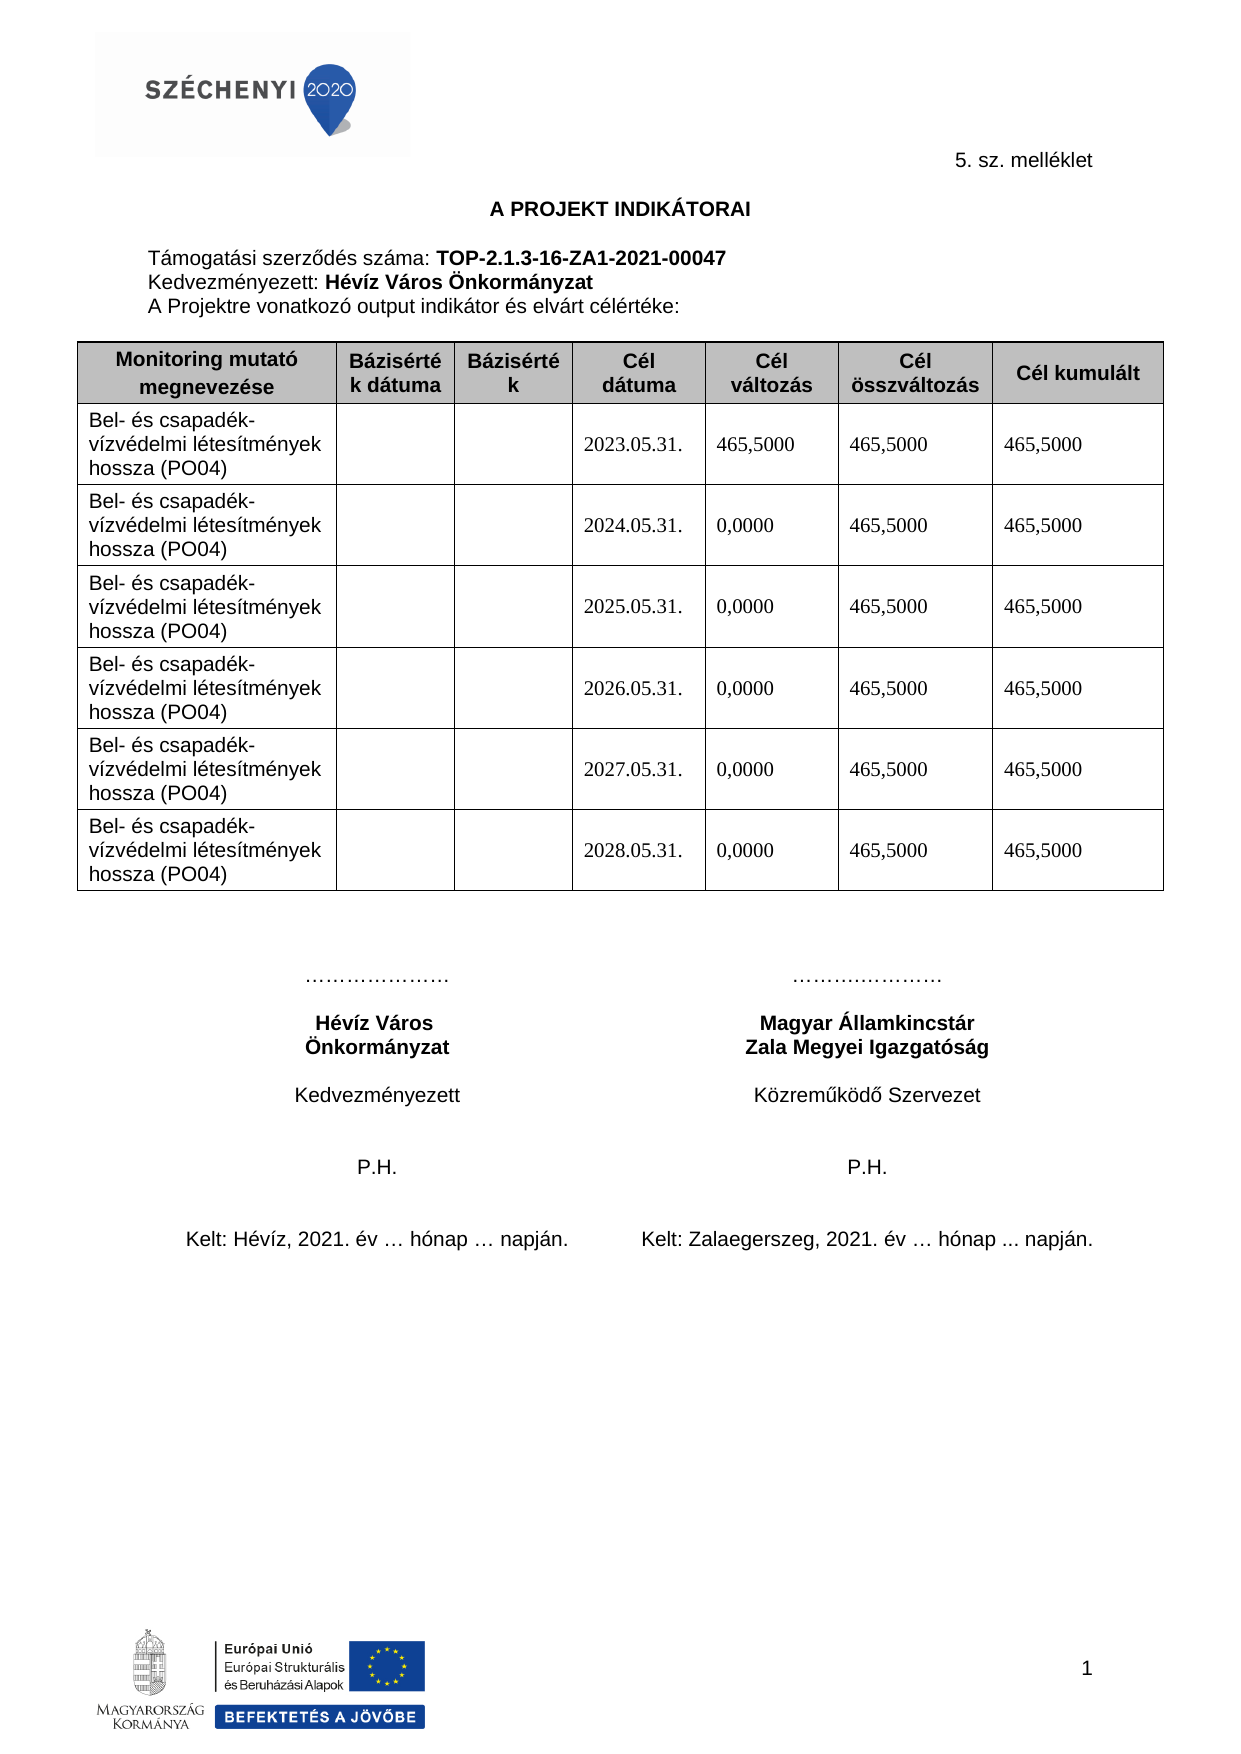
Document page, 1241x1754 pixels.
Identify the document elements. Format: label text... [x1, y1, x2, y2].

table_cell [455, 485, 572, 565]
table_cell 0,0000 [706, 810, 838, 890]
table_cell [337, 485, 454, 565]
table_cell 465,5000 [839, 566, 992, 647]
table_cell 2024.05.31. [573, 485, 705, 565]
table_cell 465,5000 [993, 485, 1163, 565]
text Kedvezményezett: Hévíz Város Önkormányzat [148, 269, 1092, 293]
text 5. sz. melléklet [148, 148, 1092, 172]
table_cell [455, 566, 572, 647]
table_cell Bel- és csapadék-vízvédelmi létesítmények hossza (PO04) [78, 729, 336, 809]
table_cell 465,5000 [839, 810, 992, 890]
table_cell 465,5000 [839, 485, 992, 565]
table_header Cél dátuma [573, 343, 705, 403]
table_cell [337, 648, 454, 728]
table_cell 2025.05.31. [573, 566, 705, 647]
table_cell 465,5000 [839, 648, 992, 728]
table_cell 465,5000 [993, 404, 1163, 484]
table_cell [337, 810, 454, 890]
text A PROJEKT INDIKÁTORAI [148, 197, 1092, 221]
table_cell 0,0000 [706, 648, 838, 728]
picture [95, 32, 411, 157]
table_cell 465,5000 [706, 404, 838, 484]
table_header Cél kumulált [993, 343, 1163, 403]
table_cell [337, 729, 454, 809]
table_cell [455, 810, 572, 890]
table_cell 465,5000 [993, 729, 1163, 809]
table_cell [455, 729, 572, 809]
table_header Cél összváltozás [839, 343, 992, 403]
table_cell [455, 648, 572, 728]
table_cell Bel- és csapadék-vízvédelmi létesítmények hossza (PO04) [78, 485, 336, 565]
table_header Cél változás [706, 343, 838, 403]
table_cell Bel- és csapadék-vízvédelmi létesítmények hossza (PO04) [78, 404, 336, 484]
table_cell [337, 404, 454, 484]
table_cell 2026.05.31. [573, 648, 705, 728]
table_cell 2027.05.31. [573, 729, 705, 809]
table_cell [455, 404, 572, 484]
table_cell Bel- és csapadék-vízvédelmi létesítmények hossza (PO04) [78, 648, 336, 728]
picture [71, 1597, 447, 1751]
text A Projektre vonatkozó output indikátor és elvárt célértéke: [148, 293, 1092, 317]
table_cell 465,5000 [839, 404, 992, 484]
table_cell 0,0000 [706, 729, 838, 809]
table_cell [337, 566, 454, 647]
table_cell 465,5000 [993, 810, 1163, 890]
text Támogatási szerződés száma: TOP-2.1.3-16-ZA1-2021-00047 [148, 246, 1092, 269]
table_header Bázisérték dátuma [337, 343, 454, 403]
table_cell Bel- és csapadék-vízvédelmi létesítmények hossza (PO04) [78, 566, 336, 647]
table_cell 465,5000 [839, 729, 992, 809]
table_cell 0,0000 [706, 566, 838, 647]
table_header ……….………… Magyar Államkincstár Zala Megyei Igazgatóság Közreműködő Szervezet P.H. Kelt: Zalaegerszeg, 2021. év … hónap ... napján. [624, 963, 1110, 1257]
table_cell 465,5000 [993, 648, 1163, 728]
table_header ………………… Hévíz Város Önkormányzat Kedvezményezett P.H. Kelt: Hévíz, 2021. év … hónap … napján. [130, 963, 624, 1257]
table_cell 465,5000 [993, 566, 1163, 647]
table_cell 0,0000 [706, 485, 838, 565]
table_cell 2028.05.31. [573, 810, 705, 890]
table_header Monitoring mutató megnevezése [78, 343, 336, 403]
table_header Bázisérték [455, 343, 572, 403]
table_cell Bel- és csapadék-vízvédelmi létesítmények hossza (PO04) [78, 810, 336, 890]
table_cell 2023.05.31. [573, 404, 705, 484]
